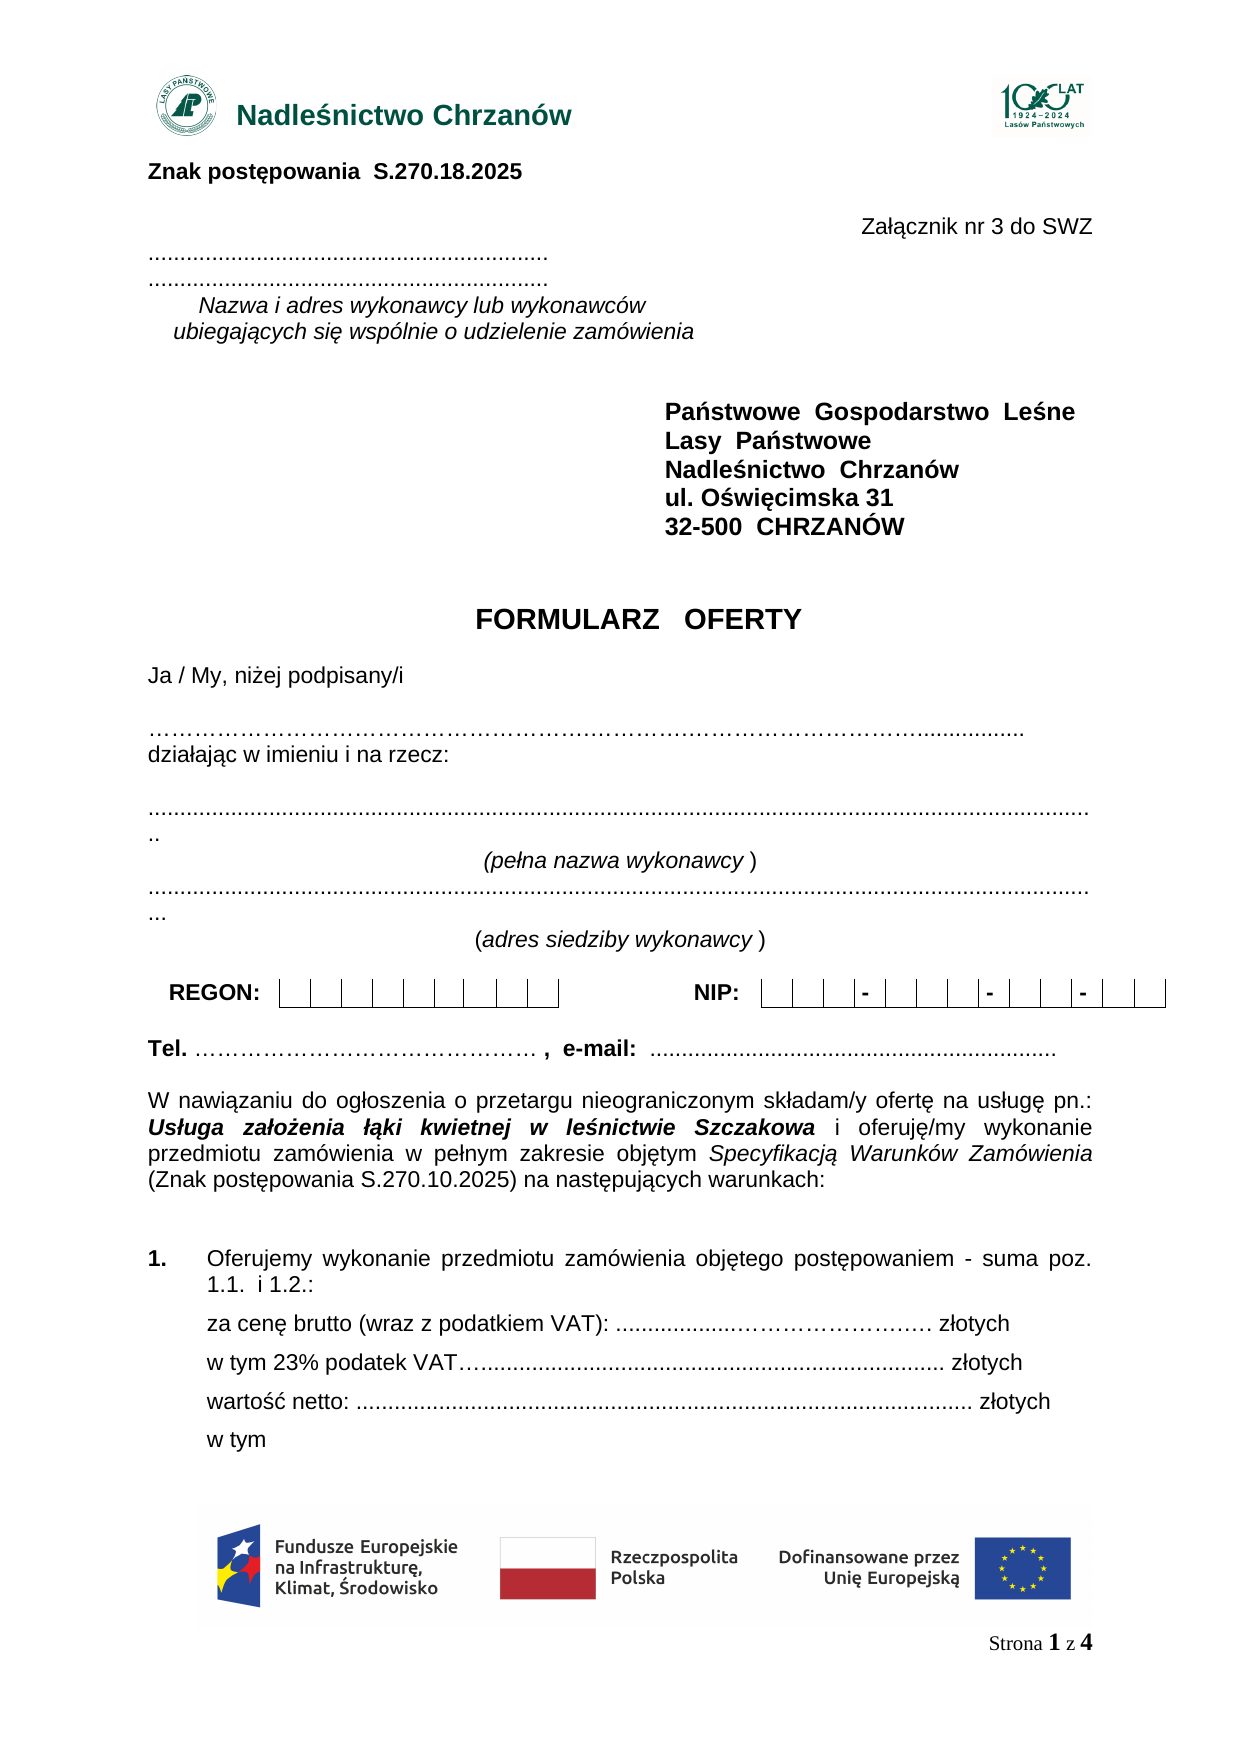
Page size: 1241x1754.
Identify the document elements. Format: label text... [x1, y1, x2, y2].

table_header [1041, 979, 1071, 1007]
table_header NIP: [559, 979, 761, 1007]
text (pełna nazwa wykonawcy ) [148, 847, 1093, 873]
title Lasy Państwowe [664, 426, 1093, 455]
text ............................................................... [148, 239, 1093, 265]
table_header - [979, 979, 1009, 1007]
table_header - [855, 979, 885, 1007]
picture [196, 1503, 1093, 1628]
table_header [886, 979, 916, 1007]
table_header [280, 979, 310, 1007]
text FORMULARZ OFERTY [185, 602, 1093, 636]
text ………………………………………………….………….…………………………................. [148, 715, 1093, 741]
table_header [435, 979, 463, 1007]
table_header [404, 979, 434, 1007]
text w tym [207, 1426, 1093, 1453]
text za cenę brutto (wraz z podatkiem VAT): ...................………………….…. złotych [148, 1310, 1093, 1336]
table_header [342, 979, 372, 1007]
table_header [464, 979, 496, 1007]
title ul. Oświęcimska 31 [664, 483, 1093, 512]
table_header [1103, 979, 1134, 1007]
title Nadleśnictwo Chrzanów [664, 455, 1093, 483]
picture [992, 75, 1092, 137]
table_header [793, 979, 823, 1007]
table_header REGON: [155, 979, 279, 1007]
text (adres siedziby wykonawcy ) [148, 926, 1093, 952]
table_header [1010, 979, 1040, 1007]
text wartość netto: ................................................................................................. złotych [192, 1388, 1093, 1414]
text ...................................................................................................................................................... [148, 794, 1093, 847]
text działając w imieniu i na rzecz: [148, 741, 1093, 768]
table_header [497, 979, 527, 1007]
text Załącznik nr 3 do SWZ [148, 213, 1093, 239]
table_header [824, 979, 854, 1007]
table_header [917, 979, 947, 1007]
text 1. Oferujemy wykonanie przedmiotu zamówienia objętego postępowaniem - suma poz. 1.1. i 1.2.: [148, 1245, 1093, 1297]
table_header [373, 979, 403, 1007]
table_header [762, 979, 792, 1007]
title 32-500 CHRZANÓW [664, 512, 1093, 541]
text w tym 23% podatek VAT…......................................................................... złotych [192, 1349, 1093, 1375]
text Ja / My, niżej podpisany/i [148, 662, 1093, 688]
table_header [1135, 979, 1165, 1007]
table_header [948, 979, 978, 1007]
text Nazwa i adres wykonawcy lub wykonawców [148, 292, 1093, 318]
title Państwowe Gospodarstwo Leśne [664, 397, 1093, 426]
table_header [311, 979, 341, 1007]
table_header [528, 979, 558, 1007]
text ....................................................................................................................................................... [148, 873, 1093, 926]
text ubiegających się wspólnie o udzielenie zamówienia [148, 318, 1093, 344]
text Tel. ……………………………………… , e-mail: ................................................................ [148, 1034, 1093, 1061]
text ............................................................... [148, 265, 1093, 292]
table_header - [1072, 979, 1102, 1007]
text W nawiązaniu do ogłoszenia o przetargu nieograniczonym składam/y ofertę na usługę pn.: Usługa założenia łąki kwietnej w leśnictwie Szczakowa i oferuję/my wykonanie przedmiotu zamówienia w pełnym zakresie objętym Specyfikacją Warunków Zamówienia (Znak postępowania S.270.10.2025) na następujących warunkach: [148, 1087, 1093, 1193]
